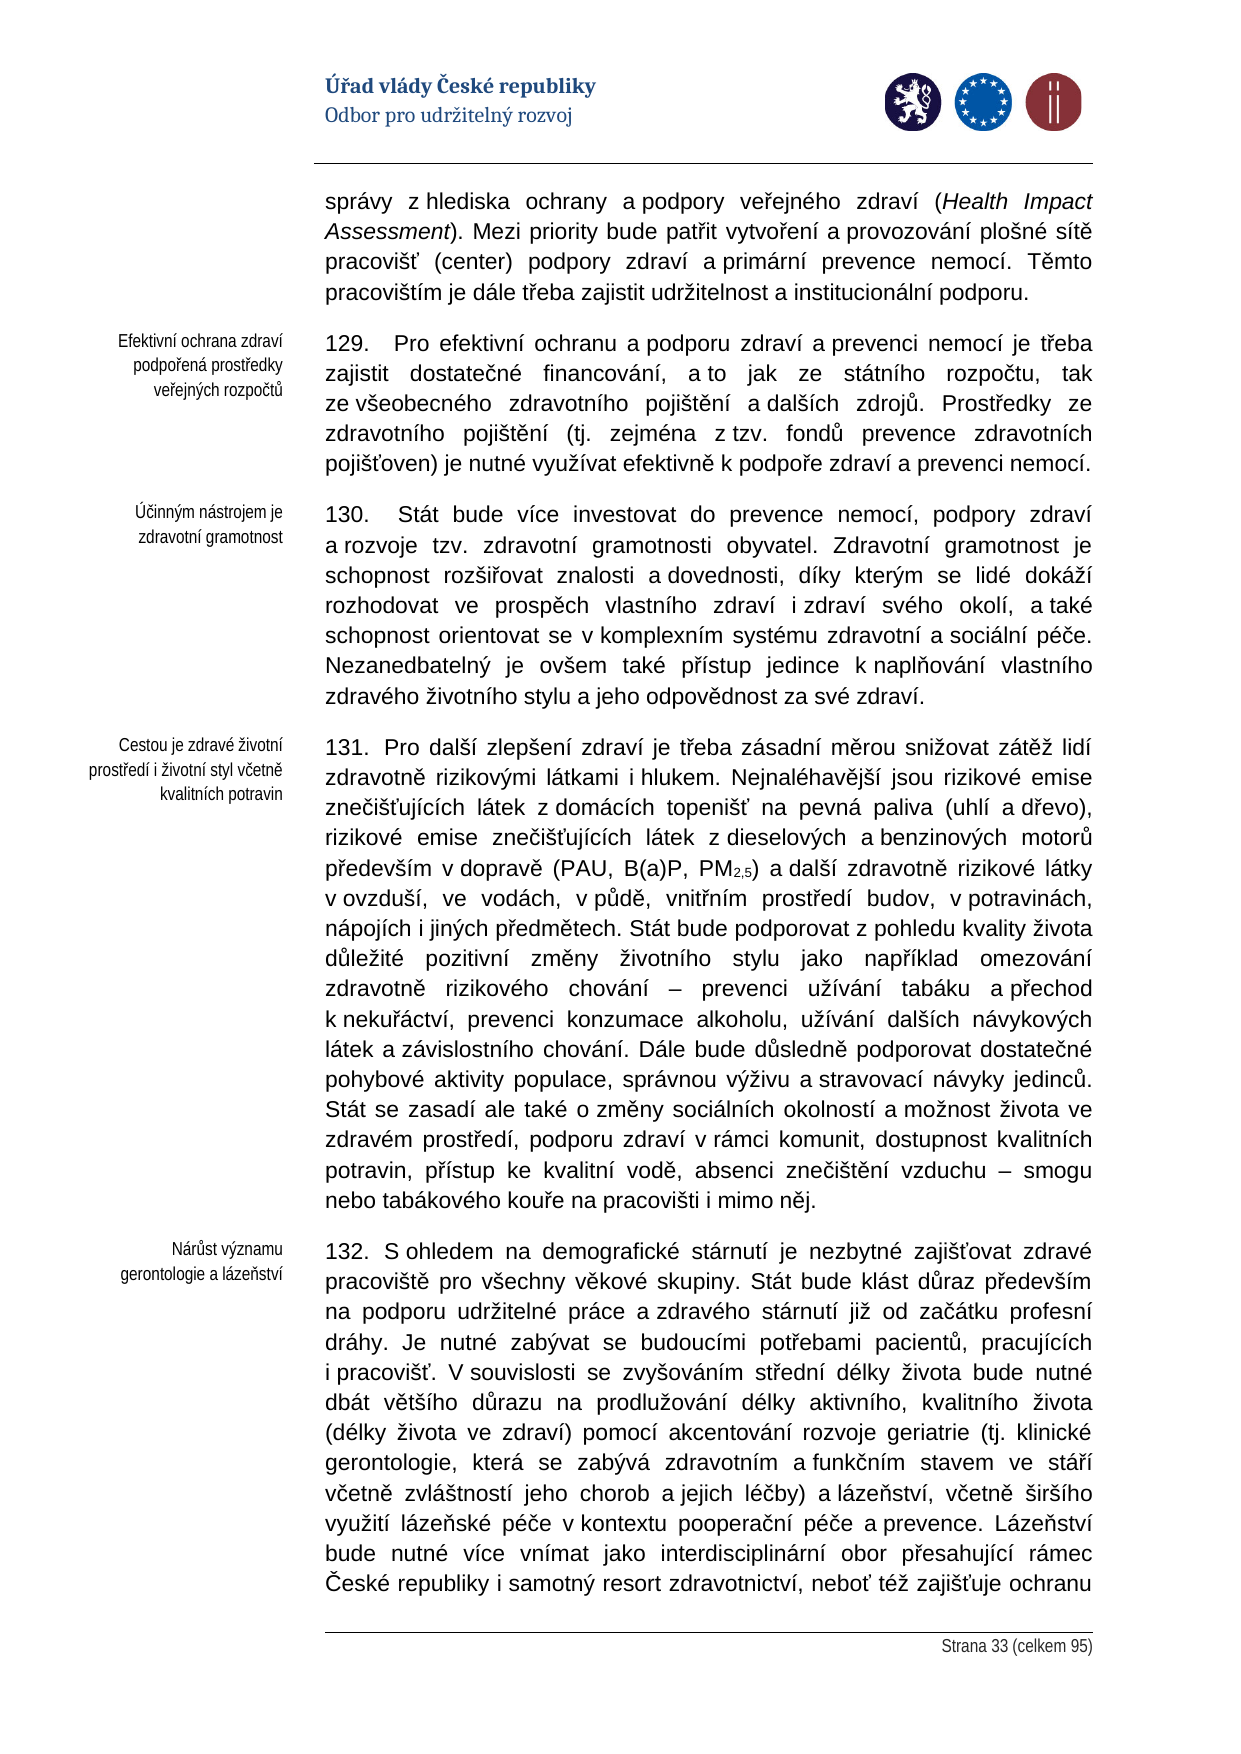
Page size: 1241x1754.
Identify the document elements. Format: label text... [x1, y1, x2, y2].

text Efektivní ochrana zdraví podpořená prostředky veřejných rozpočtů [82, 329, 283, 401]
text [325, 188, 1093, 305]
text Účinným nástrojem je zdravotní gramotnost [82, 501, 283, 548]
text Pro další zlepšení zdraví je třeba zásadní měrou snižovat zátěž lidí zdravotně rizikovými látkami i hlukem. Nejnaléhavější jsou rizikové emise znečišťujících látek z domácích topenišť na pevná paliva (uhlí a dřevo), rizikové emise znečišťujících látek z dieselových a benzinových motorů především v dopravě (PAU, B(a)P, PM2,5) a další zdravotně rizikové látky v ovzduší, ve vodách, v půdě, vnitřním prostředí budov, v potravinách, nápojích i jiných předmětech. Stát bude podporovat z pohledu kvality života důležité pozitivní změny životního stylu jako například omezování zdravotně rizikového chování – prevenci užívání tabáku a přechod k nekuřáctví, prevenci konzumace alkoholu, užívání dalších návykových látek a závislostního chování. Dále bude důsledně podporovat dostatečné pohybové aktivity populace, správnou výživu a stravovací návyky jedinců. Stát se zasadí ale také o změny sociálních okolností a možnost života ve zdravém prostředí, podporu zdraví v rámci komunit, dostupnost kvalitních potravin, přístup ke kvalitní vodě, absenci znečištění vzduchu – smogu nebo tabákového kouře na pracovišti i mimo něj. [325, 734, 1093, 1213]
text Stát bude více investovat do prevence nemocí, podpory zdraví a rozvoje tzv. zdravotní gramotnosti obyvatel. Zdravotní gramotnost je schopnost rozšiřovat znalosti a dovednosti, díky kterým se lidé dokáží rozhodovat ve prospěch vlastního zdraví i zdraví svého okolí, a také schopnost orientovat se v komplexním systému zdravotní a sociální péče. Nezanedbatelný je ovšem také přístup jedince k naplňování vlastního zdravého životního stylu a jeho odpovědnost za své zdraví. [325, 501, 1093, 709]
text Cestou je zdravé životní prostředí i životní styl včetně kvalitních potravin [82, 734, 283, 805]
text Nárůst významu gerontologie a lázeňství [82, 1238, 283, 1284]
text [325, 1238, 1093, 1596]
text Pro efektivní ochranu a podporu zdraví a prevenci nemocí je třeba zajistit dostatečné financování, a to jak ze státního rozpočtu, tak ze všeobecného zdravotního pojištění a dalších zdrojů. Prostředky ze zdravotního pojištění (tj. zejména z tzv. fondů prevence zdravotních pojišťoven) je nutné využívat efektivně k podpoře zdraví a prevenci nemocí. [325, 329, 1093, 477]
picture [885, 73, 1082, 131]
